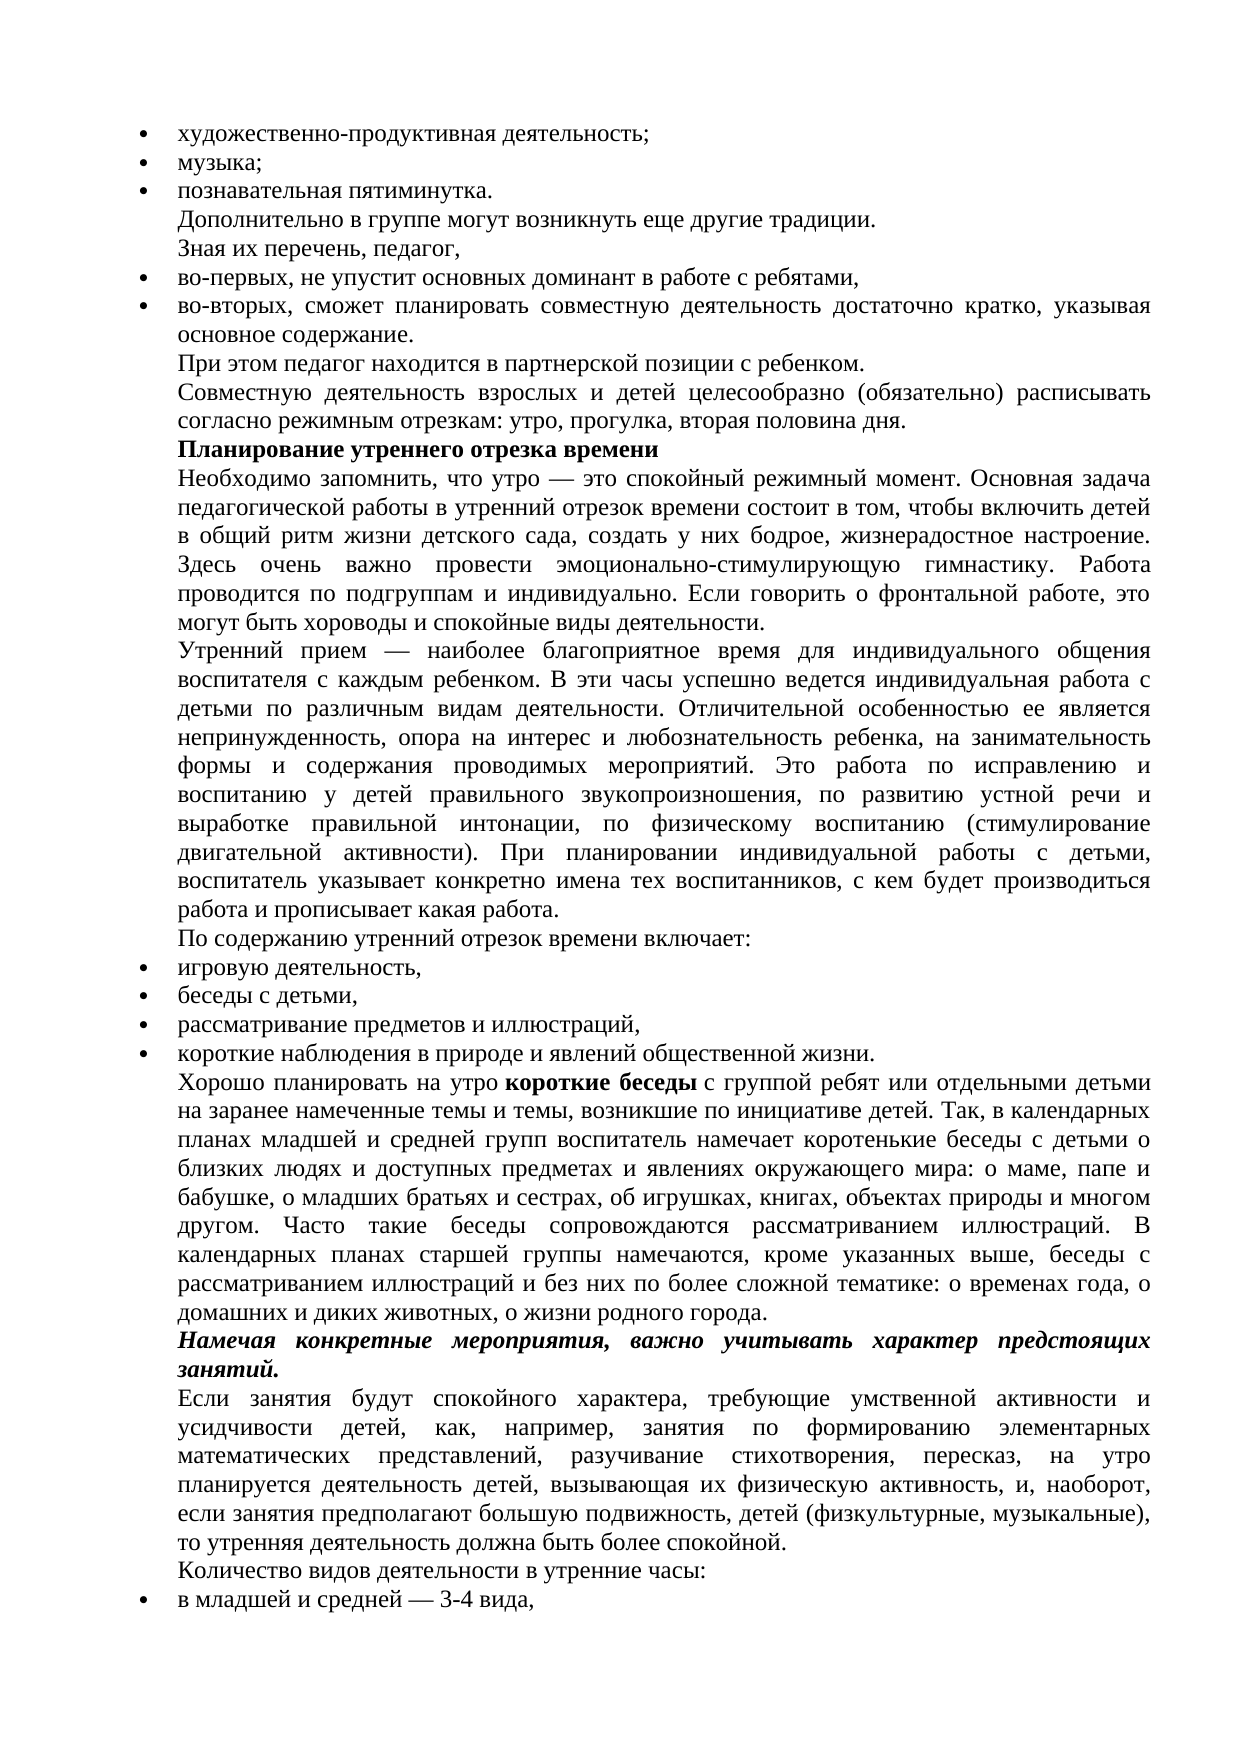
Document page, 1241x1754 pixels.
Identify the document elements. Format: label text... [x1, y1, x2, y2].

list рассматривание предметов и иллюстраций, [140, 1009, 1152, 1038]
text Намечая конкретные мероприятия, важно учитывать характер предстоящих занятий. [177, 1326, 1152, 1383]
text Планирование утреннего отрезка времени [177, 434, 1152, 463]
list короткие наблюдения в природе и явлений общественной жизни. [140, 1038, 1152, 1067]
text Если занятия будут спокойного характера, требующие умственной активности и усидчивости детей, как, например, занятия по формированию элементарных математических представлений, разучивание стихотворения, пересказ, на утро планируется деятельность детей, вызывающая их физическую активность, и, наоборот, если занятия предполагают большую подвижность, детей (физкультурные, музыкальные), то утренняя деятельность должна быть более спокойной. [177, 1383, 1152, 1556]
text Совместную деятельность взрослых и детей целесообразно (обязательно) расписывать согласно режимным отрезкам: утро, прогулка, вторая половина дня. [177, 377, 1152, 434]
text Количество видов деятельности в утренние часы: [177, 1556, 1152, 1584]
text Дополнительно в группе могут возникнуть еще другие традиции. [177, 204, 1152, 233]
text Необходимо запомнить, что утро — это спокойный режимный момент. Основная задача педагогической работы в утренний отрезок времени состоит в том, чтобы включить детей в общий ритм жизни детского сада, создать у них бодрое, жизнерадостное настроение. Здесь очень важно провести эмоционально-стимулирующую гимнастику. Работа проводится по подгруппам и индивидуально. Если говорить о фронтальной работе, это могут быть хороводы и спокойные виды деятельности. [177, 463, 1152, 636]
list познавательная пятиминутка. [140, 176, 1152, 204]
text Зная их перечень, педагог, [177, 233, 1152, 262]
list в младшей и средней — 3-4 вида, [140, 1584, 1152, 1613]
list игровую деятельность, [140, 952, 1152, 981]
list беседы с детьми, [140, 981, 1152, 1009]
text Утренний прием — наиболее благоприятное время для индивидуального общения воспитателя с каждым ребенком. В эти часы успешно ведется индивидуальная работа с детьми по различным видам деятельности. Отличительной особенностью ее является непринужденность, опора на интерес и любознательность ребенка, на занимательность формы и содержания проводимых мероприятий. Это работа по исправлению и воспитанию у детей правильного звукопроизношения, по развитию устной речи и выработке правильной интонации, по физическому воспитанию (стимулирование двигательной активности). При планировании индивидуальной работы с детьми, воспитатель указывает конкретно имена тех воспитанников, с кем будет производиться работа и прописывает какая работа. [177, 636, 1152, 923]
list музыка; [140, 147, 1152, 176]
list художественно-продуктивная деятельность; [140, 118, 1152, 147]
text При этом педагог находится в партнерской позиции с ребенком. [177, 348, 1152, 377]
list во-вторых, сможет планировать совместную деятельность достаточно кратко, указывая основное содержание. [140, 291, 1152, 348]
text Хорошо планировать на утро короткие беседы с группой ребят или отдельными детьми на заранее намеченные темы и темы, возникшие по инициативе детей. Так, в календарных планах младшей и средней групп воспитатель намечает коротенькие беседы с детьми о близких людях и доступных предметах и явлениях окружающего мира: о маме, папе и бабушке, о младших братьях и сестрах, об игрушках, книгах, объектах природы и многом другом. Часто такие беседы сопровождаются рассматриванием иллюстраций. В календарных планах старшей группы намечаются, кроме указанных выше, беседы с рассматриванием иллюстраций и без них по более сложной тематике: о временах года, о домашних и диких животных, о жизни родного города. [177, 1067, 1152, 1326]
list во-первых, не упустит основных доминант в работе с ребятами, [140, 262, 1152, 291]
text По содержанию утренний отрезок времени включает: [177, 923, 1152, 952]
